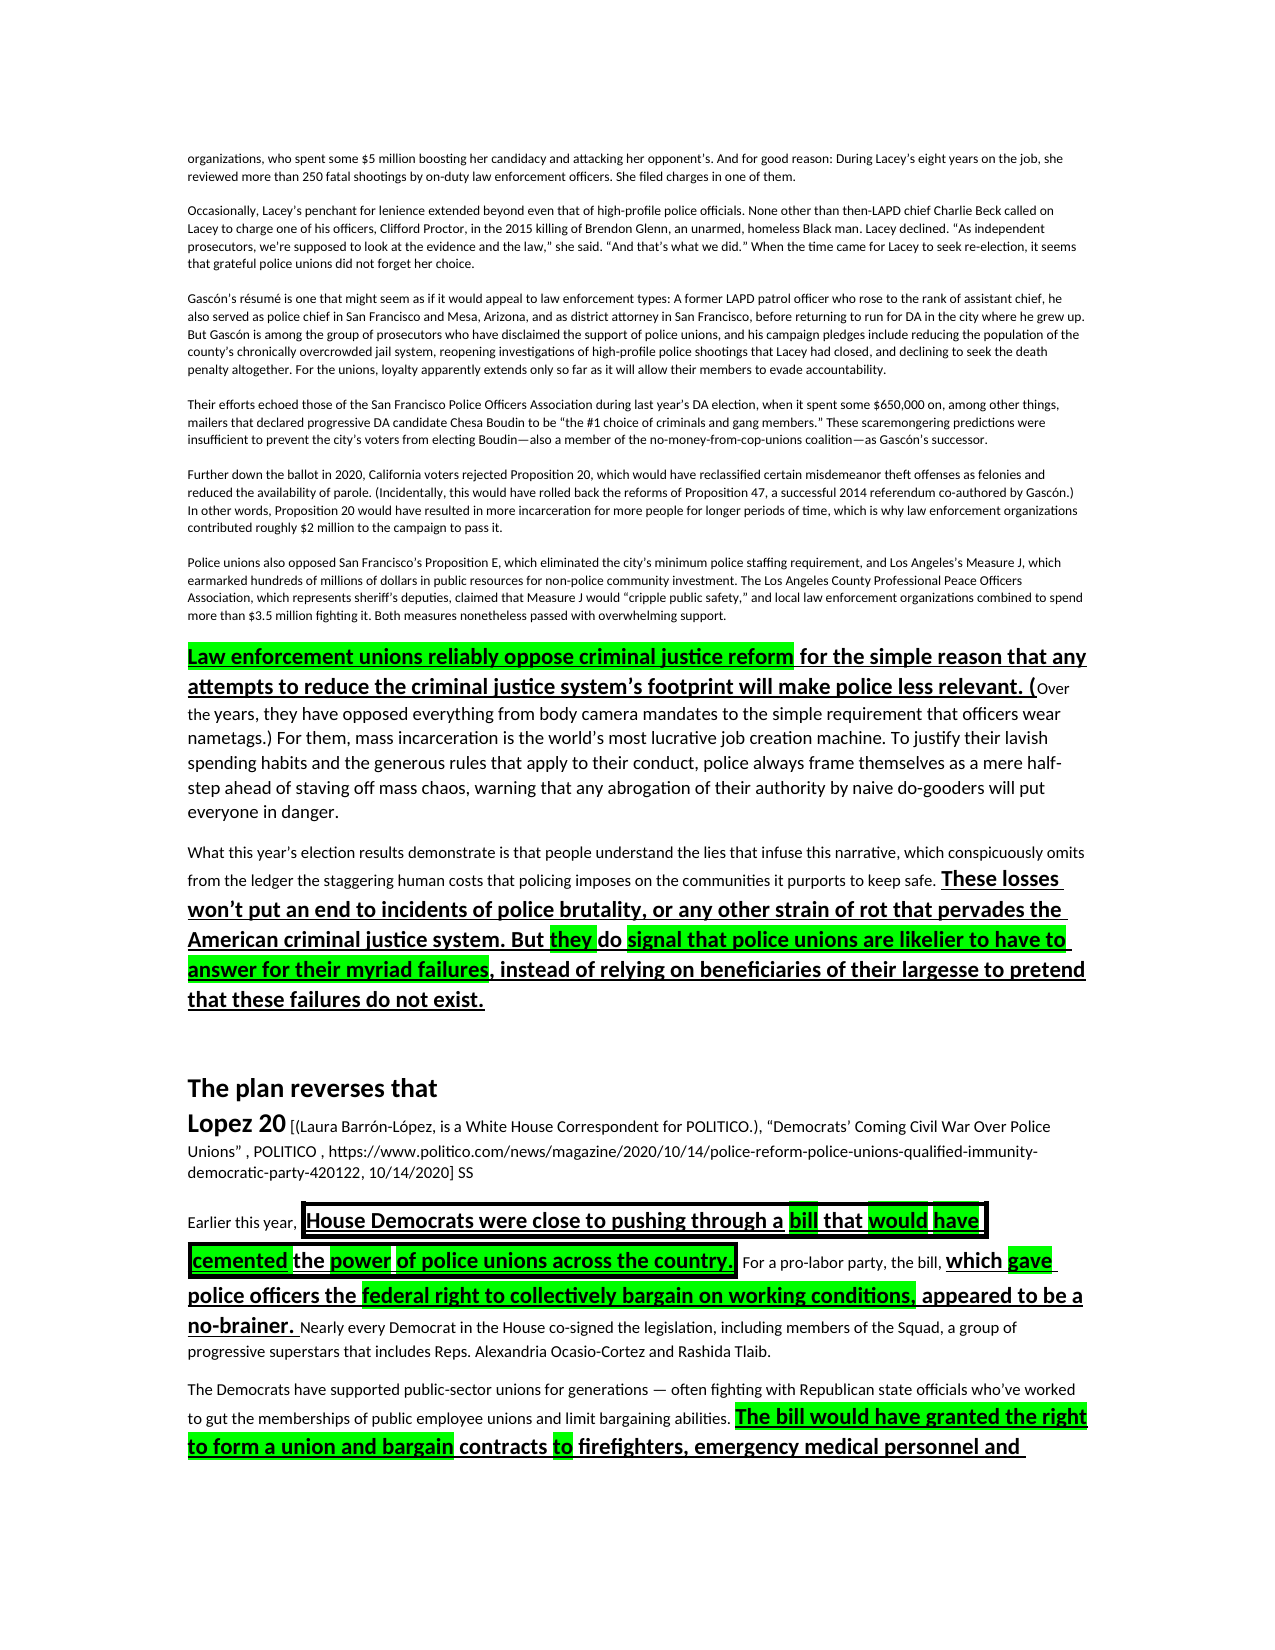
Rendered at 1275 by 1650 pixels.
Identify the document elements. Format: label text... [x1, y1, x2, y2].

text Their efforts echoed those of the San Francisco Police Officers Association during last year’s DA election, when it spent some $650,000 on, among other things, mailers that declared progressive DA candidate Chesa Boudin to be “the #1 choice of criminals and gang members.” These scaremongering predictions were insufficient to prevent the city’s voters from electing Boudin—also a member of the no-money-from-cop-unions coalition—as Gascón’s successor. [187, 396, 1087, 448]
text Lopez 20 [(Laura Barrón-López, is a White House Correspondent for POLITICO.), “Democrats’ Coming Civil War Over Police Unions” , POLITICO , https://www.politico.com/news/magazine/2020/10/14/police-reform-police-unions-qualified-immunity-democratic-party-420122, 10/14/2020] SS [187, 1106, 1087, 1183]
subtitle The plan reverses that [187, 1071, 1087, 1104]
text Law enforcement unions reliably oppose criminal justice reform for the simple reason that any attempts to reduce the criminal justice system’s footprint will make police less relevant. (Over the years, they have opposed everything from body camera mandates to the simple requirement that officers wear nametags.) For them, mass incarceration is the world’s most lucrative job creation machine. To justify their lavish spending habits and the generous rules that apply to their conduct, police always frame themselves as a mere half-step ahead of staving off mass chaos, warning that any abrogation of their authority by naive do-gooders will put everyone in danger. [187, 667, 1087, 823]
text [187, 150, 1087, 184]
text Occasionally, Lacey’s penchant for lenience extended beyond even that of high-profile police officials. None other than then-LAPD chief Charlie Beck called on Lacey to charge one of his officers, Clifford Proctor, in the 2015 killing of Brendon Glenn, an unarmed, homeless Black man. Lacey declined. “As independent prosecutors, we’re supposed to look at the evidence and the law,” she said. “And that’s what we did.” When the time came for Lacey to seek re-election, it seems that grateful police unions did not forget her choice. [187, 202, 1087, 272]
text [187, 1379, 1087, 1460]
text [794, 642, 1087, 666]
text Gascón’s résumé is one that might seem as if it would appeal to law enforcement types: A former LAPD patrol officer who rose to the rank of assistant chief, he also served as police chief in San Francisco and Mesa, Arizona, and as district attorney in San Francisco, before returning to run for DA in the city where he grew up. But Gascón is among the group of prosecutors who have disclaimed the support of police unions, and his campaign pledges include reducing the population of the county’s chronically overcrowded jail system, reopening investigations of high-profile police shootings that Lacey had closed, and declining to seek the death penalty altogether. For the unions, loyalty apparently extends only so far as it will allow their members to evade accountability. [187, 290, 1087, 378]
text What this year’s election results demonstrate is that people understand the lies that infuse this narrative, which conspicuously omits from the ledger the staggering human costs that policing imposes on the communities it purports to keep safe. These losses won’t put an end to incidents of police brutality, or any other strain of rot that pervades the American criminal justice system. But they do signal that police unions are likelier to have to answer for their myriad failures, instead of relying on beneficiaries of their largesse to pretend that these failures do not exist. [187, 842, 1087, 1013]
text Police unions also opposed San Francisco’s Proposition E, which eliminated the city’s minimum police staffing requirement, and Los Angeles’s Measure J, which earmarked hundreds of millions of dollars in public resources for non-police community investment. The Los Angeles County Professional Peace Officers Association, which represents sheriff’s deputies, claimed that Measure J would “cripple public safety,” and local law enforcement organizations combined to spend more than $3.5 million fighting it. Both measures nonetheless passed with overwhelming support. [187, 554, 1087, 624]
text Further down the ballot in 2020, California voters rejected Proposition 20, which would have reclassified certain misdemeanor theft offenses as felonies and reduced the availability of parole. (Incidentally, this would have rolled back the reforms of Proposition 47, a successful 2014 referendum co-authored by Gascón.) In other words, Proposition 20 would have resulted in more incarceration for more people for longer periods of time, which is why law enforcement organizations contributed roughly $2 million to the campaign to pass it. [187, 466, 1087, 536]
text Earlier this year, House Democrats were close to pushing through a bill that would have cemented the power of police unions across the country. For a pro-labor party, the bill, which gave police officers the federal right to collectively bargain on working conditions, appeared to be a no-brainer. Nearly every Democrat in the House co-signed the legislation, including members of the Squad, a group of progressive superstars that includes Reps. Alexandria Ocasio-Cortez and Rashida Tlaib. [187, 1201, 1087, 1361]
